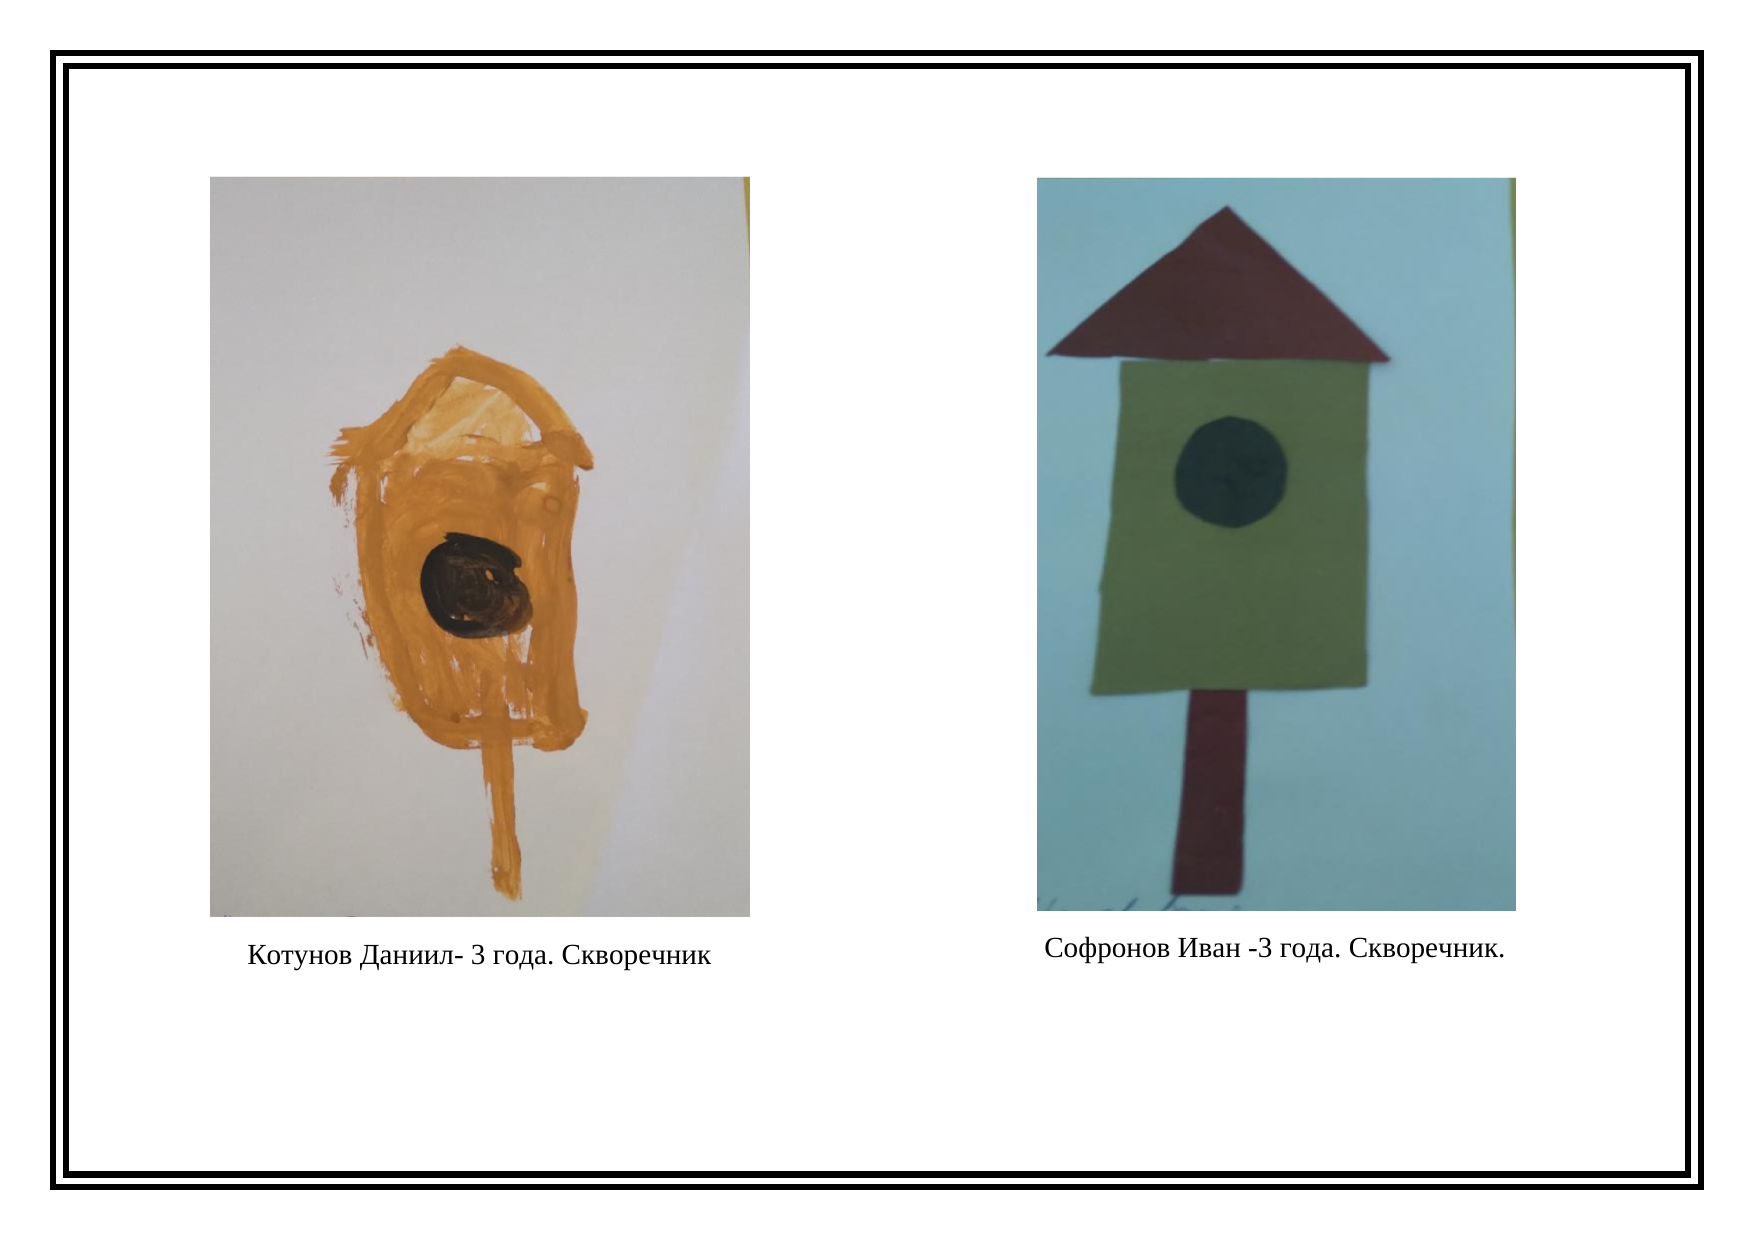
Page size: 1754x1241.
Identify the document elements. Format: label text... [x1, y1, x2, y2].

text Котунов Даниил- 3 года. Скворечник [118, 937, 840, 970]
text Софронов Иван -3 года. Скворечник. [914, 931, 1636, 964]
picture [210, 177, 750, 916]
picture [1037, 179, 1516, 911]
